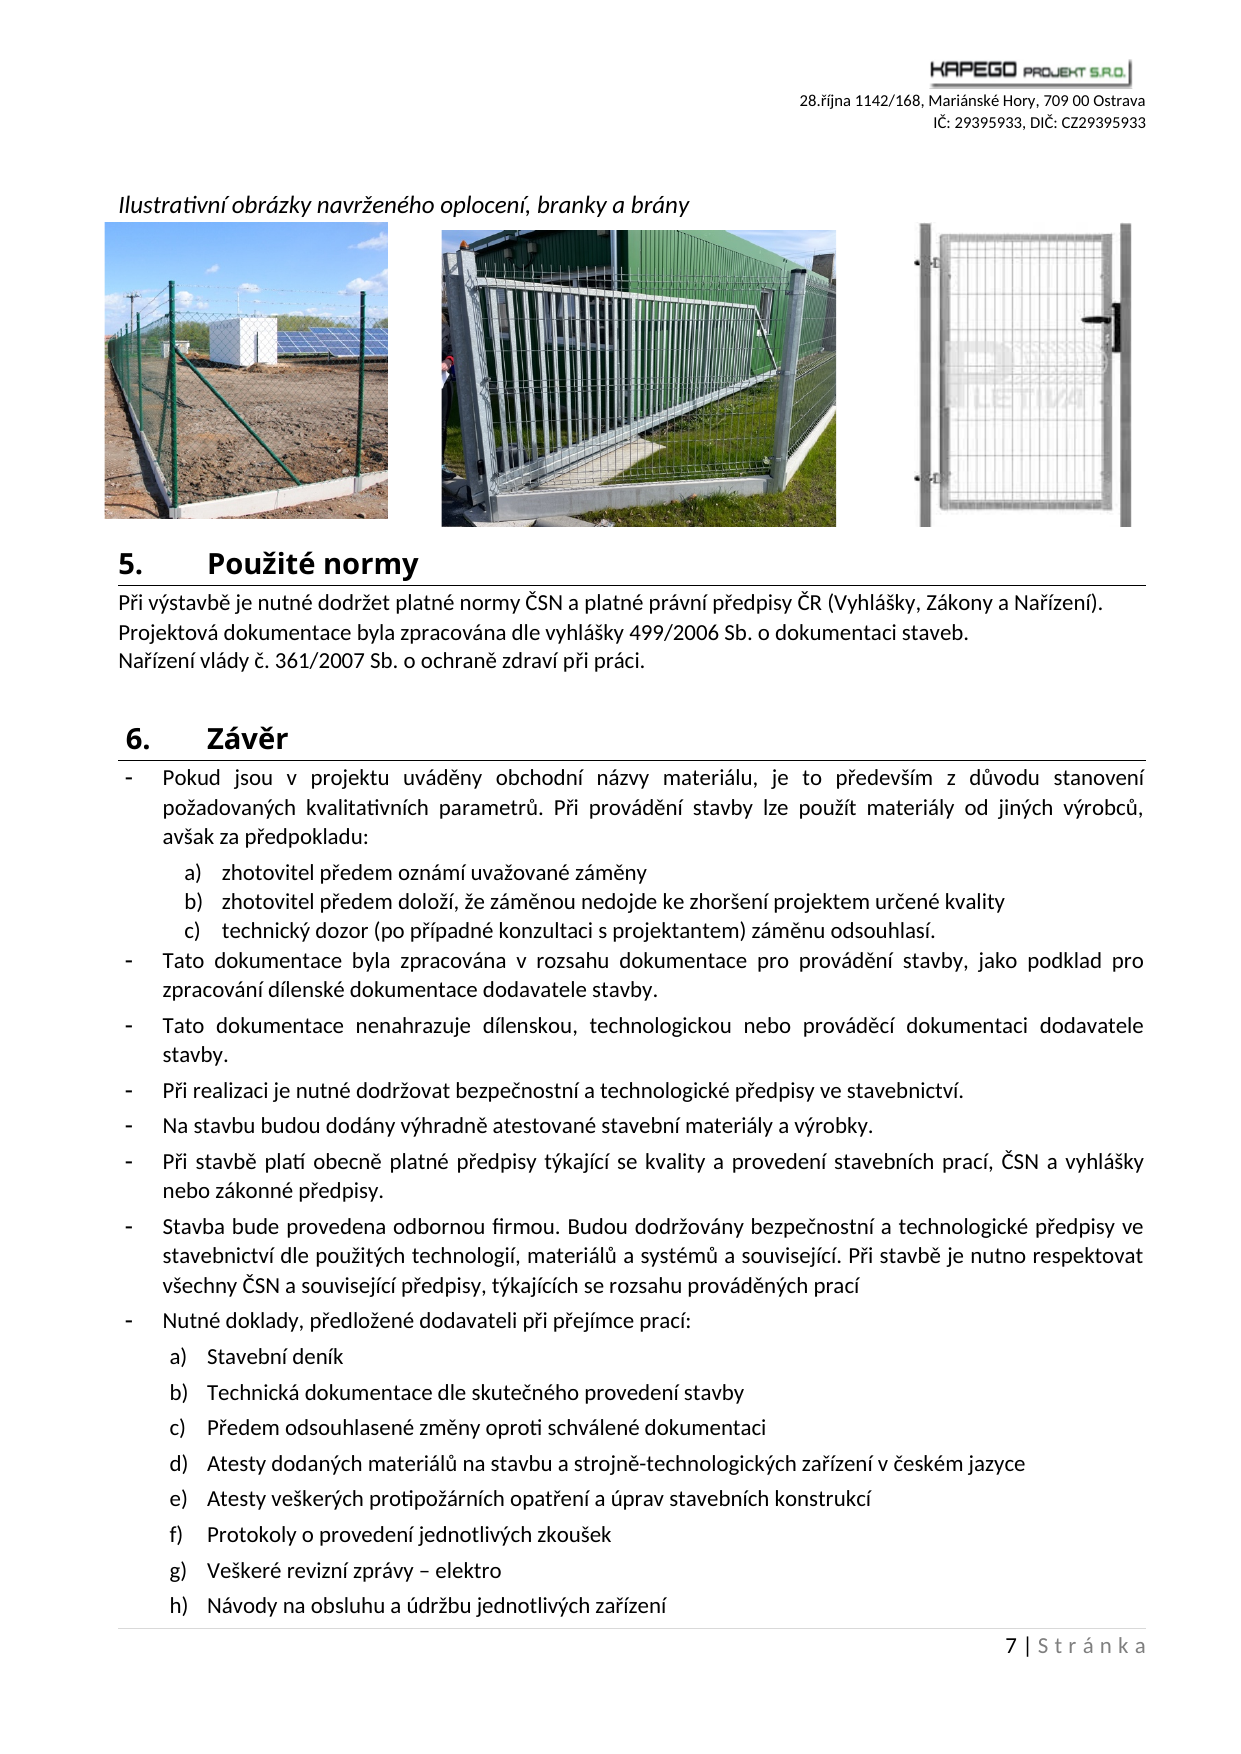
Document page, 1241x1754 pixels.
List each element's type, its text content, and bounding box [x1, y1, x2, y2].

text Ilustrativní obrázky navrženého oplocení, branky a brány [118, 189, 1146, 219]
picture [104, 222, 388, 519]
list Při realizaci je nutné dodržovat bezpečnostní a technologické předpisy ve stavebnictví. [125, 1076, 1146, 1104]
list Předem odsouhlasené změny oproti schválené dokumentaci [169, 1413, 1146, 1441]
text 5. Použité normy [118, 543, 1146, 585]
list Protokoly o provedení jednotlivých zkoušek [169, 1520, 1146, 1548]
list Návody na obsluhu a údržbu jednotlivých zařízení [169, 1591, 1146, 1619]
list technický dozor (po případné konzultaci s projektantem) záměnu odsouhlasí. [184, 916, 1146, 944]
list Pokud jsou v projektu uváděny obchodní názvy materiálu, je to především z důvodu stanovení požadovaných kvalitativních parametrů. Při provádění stavby lze použít materiály od jiných výrobců, avšak za předpokladu: [125, 763, 1146, 850]
text Projektová dokumentace byla zpracována dle vyhlášky 499/2006 Sb. o dokumentaci staveb. [118, 618, 1146, 646]
list Technická dokumentace dle skutečného provedení stavby [169, 1378, 1146, 1406]
list Tato dokumentace nenahrazuje dílenskou, technologickou nebo prováděcí dokumentaci dodavatele stavby. [125, 1011, 1146, 1068]
list Stavba bude provedena odbornou firmou. Budou dodržovány bezpečnostní a technologické předpisy ve stavebnictví dle použitých technologií, materiálů a systémů a související. Při stavbě je nutno respektovat všechny ČSN a související předpisy, týkajících se rozsahu prováděných prací [125, 1212, 1146, 1299]
list Na stavbu budou dodány výhradně atestované stavební materiály a výrobky. [125, 1111, 1146, 1139]
text Nařízení vlády č. 361/2007 Sb. o ochraně zdraví při práci. [118, 646, 1146, 674]
list Tato dokumentace byla zpracována v rozsahu dokumentace pro provádění stavby, jako podklad pro zpracování dílenské dokumentace dodavatele stavby. [125, 946, 1146, 1003]
text 6. Závěr [118, 718, 1146, 760]
list Nutné doklady, předložené dodavateli při přejímce prací: [125, 1306, 1146, 1334]
list zhotovitel předem oznámí uvažované záměny [184, 858, 1146, 886]
list Veškeré revizní zprávy – elektro [169, 1556, 1146, 1584]
picture [441, 230, 837, 527]
list Stavební deník [169, 1342, 1146, 1370]
list zhotovitel předem doloží, že záměnou nedojde ke zhoršení projektem určené kvality [184, 887, 1146, 915]
picture [871, 222, 1176, 527]
list Atesty dodaných materiálů na stavbu a strojně-technologických zařízení v českém jazyce [169, 1449, 1146, 1477]
picture [929, 59, 1133, 90]
list Při stavbě platí obecně platné předpisy týkající se kvality a provedení stavebních prací, ČSN a vyhlášky nebo zákonné předpisy. [125, 1147, 1146, 1204]
list Atesty veškerých protipožárních opatření a úprav stavebních konstrukcí [169, 1484, 1146, 1512]
text Při výstavbě je nutné dodržet platné normy ČSN a platné právní předpisy ČR (Vyhlášky, Zákony a Nařízení). [118, 588, 1146, 616]
